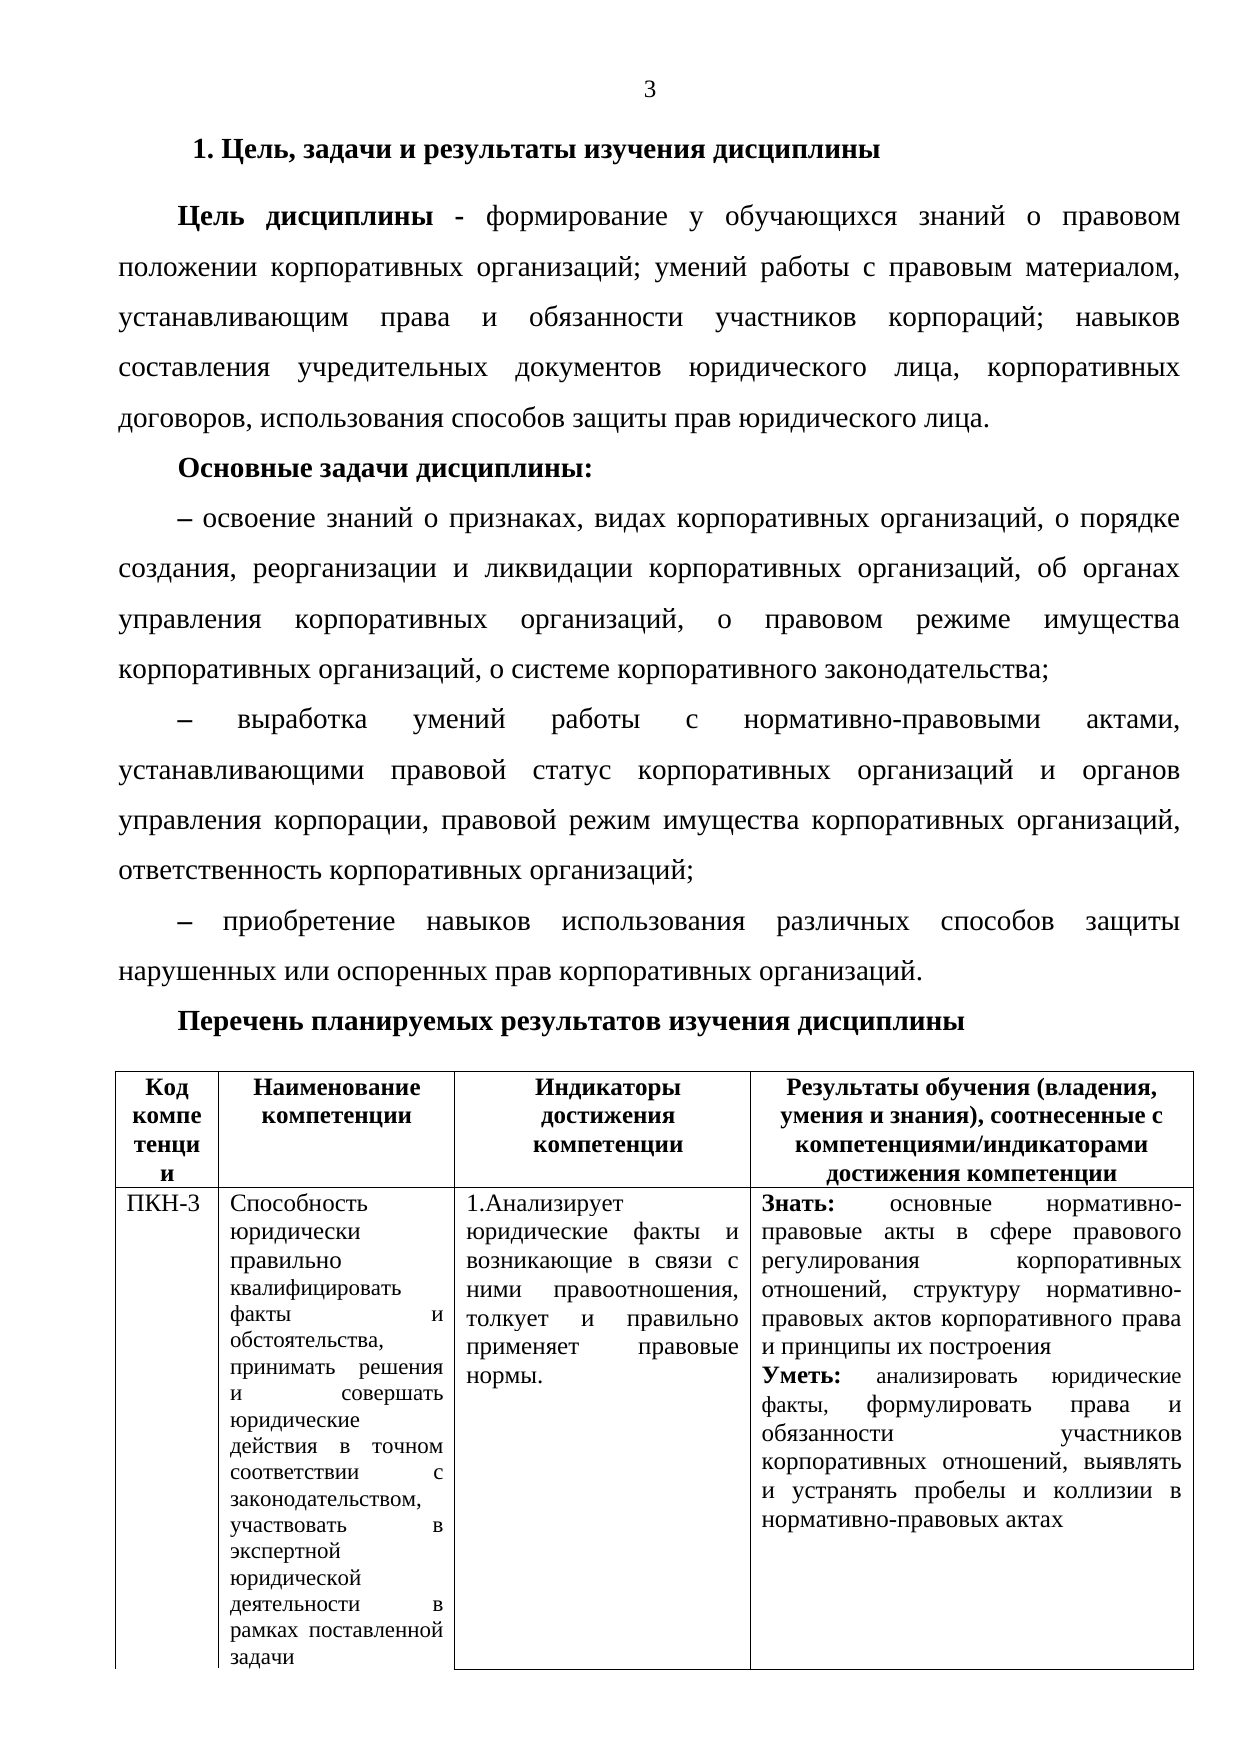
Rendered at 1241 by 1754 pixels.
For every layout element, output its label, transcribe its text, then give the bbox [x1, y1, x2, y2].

text – приобретение навыков использования различных способов защиты нарушенных или оспоренных прав корпоративных организаций. [118, 903, 1181, 987]
text – освоение знаний о признаках, видах корпоративных организаций, о порядке создания, реорганизации и ликвидации корпоративных организаций, об органах управления корпоративных организаций, о правовом режиме имущества корпоративных организаций, о системе корпоративного законодательства; [118, 500, 1181, 685]
table_cell ПКН-3 [116, 1188, 218, 1669]
table_cell Знать: основные нормативно-правовые акты в сфере правового регулирования корпоративных отношений, структуру нормативно-правовых актов корпоративного права и принципы их построения Уметь: анализировать юридические факты, формулировать права и обязанности участников корпоративных отношений, выявлять и устранять пробелы и коллизии в нормативно-правовых актах [751, 1188, 1193, 1669]
table_header Наименование компетенции [219, 1072, 454, 1187]
table_cell Способность юридически правильно квалифицировать факты и обстоятельства, принимать решения и совершать юридические действия в точном соответствии с законодательством, участвовать в экспертной юридической деятельности в рамках поставленной задачи [219, 1188, 454, 1669]
table_header Результаты обучения (владения, умения и знания), соотнесенные с компетенциями/индикаторами достижения компетенции [751, 1072, 1193, 1187]
table_header Индикаторы достижения компетенции [455, 1072, 750, 1187]
text Основные задачи дисциплины: [118, 450, 1181, 483]
text Цель дисциплины - формирование у обучающихся знаний о правовом положении корпоративных организаций; умений работы с правовым материалом, устанавливающим права и обязанности участников корпораций; навыков составления учредительных документов юридического лица, корпоративных договоров, использования способов защиты прав юридического лица. [118, 198, 1181, 433]
text Перечень планируемых результатов изучения дисциплины [118, 1003, 1181, 1037]
text – выработка умений работы с нормативно-правовыми актами, устанавливающими правовой статус корпоративных организаций и органов управления корпорации, правовой режим имущества корпоративных организаций, ответственность корпоративных организаций; [118, 702, 1181, 886]
text 1. Цель, задачи и результаты изучения дисциплины [118, 131, 1181, 165]
table_cell 1.Анализирует юридические факты и возникающие в связи с ними правоотношения, толкует и правильно применяет правовые нормы. [455, 1188, 750, 1669]
table_header Код компетенции [116, 1072, 218, 1187]
